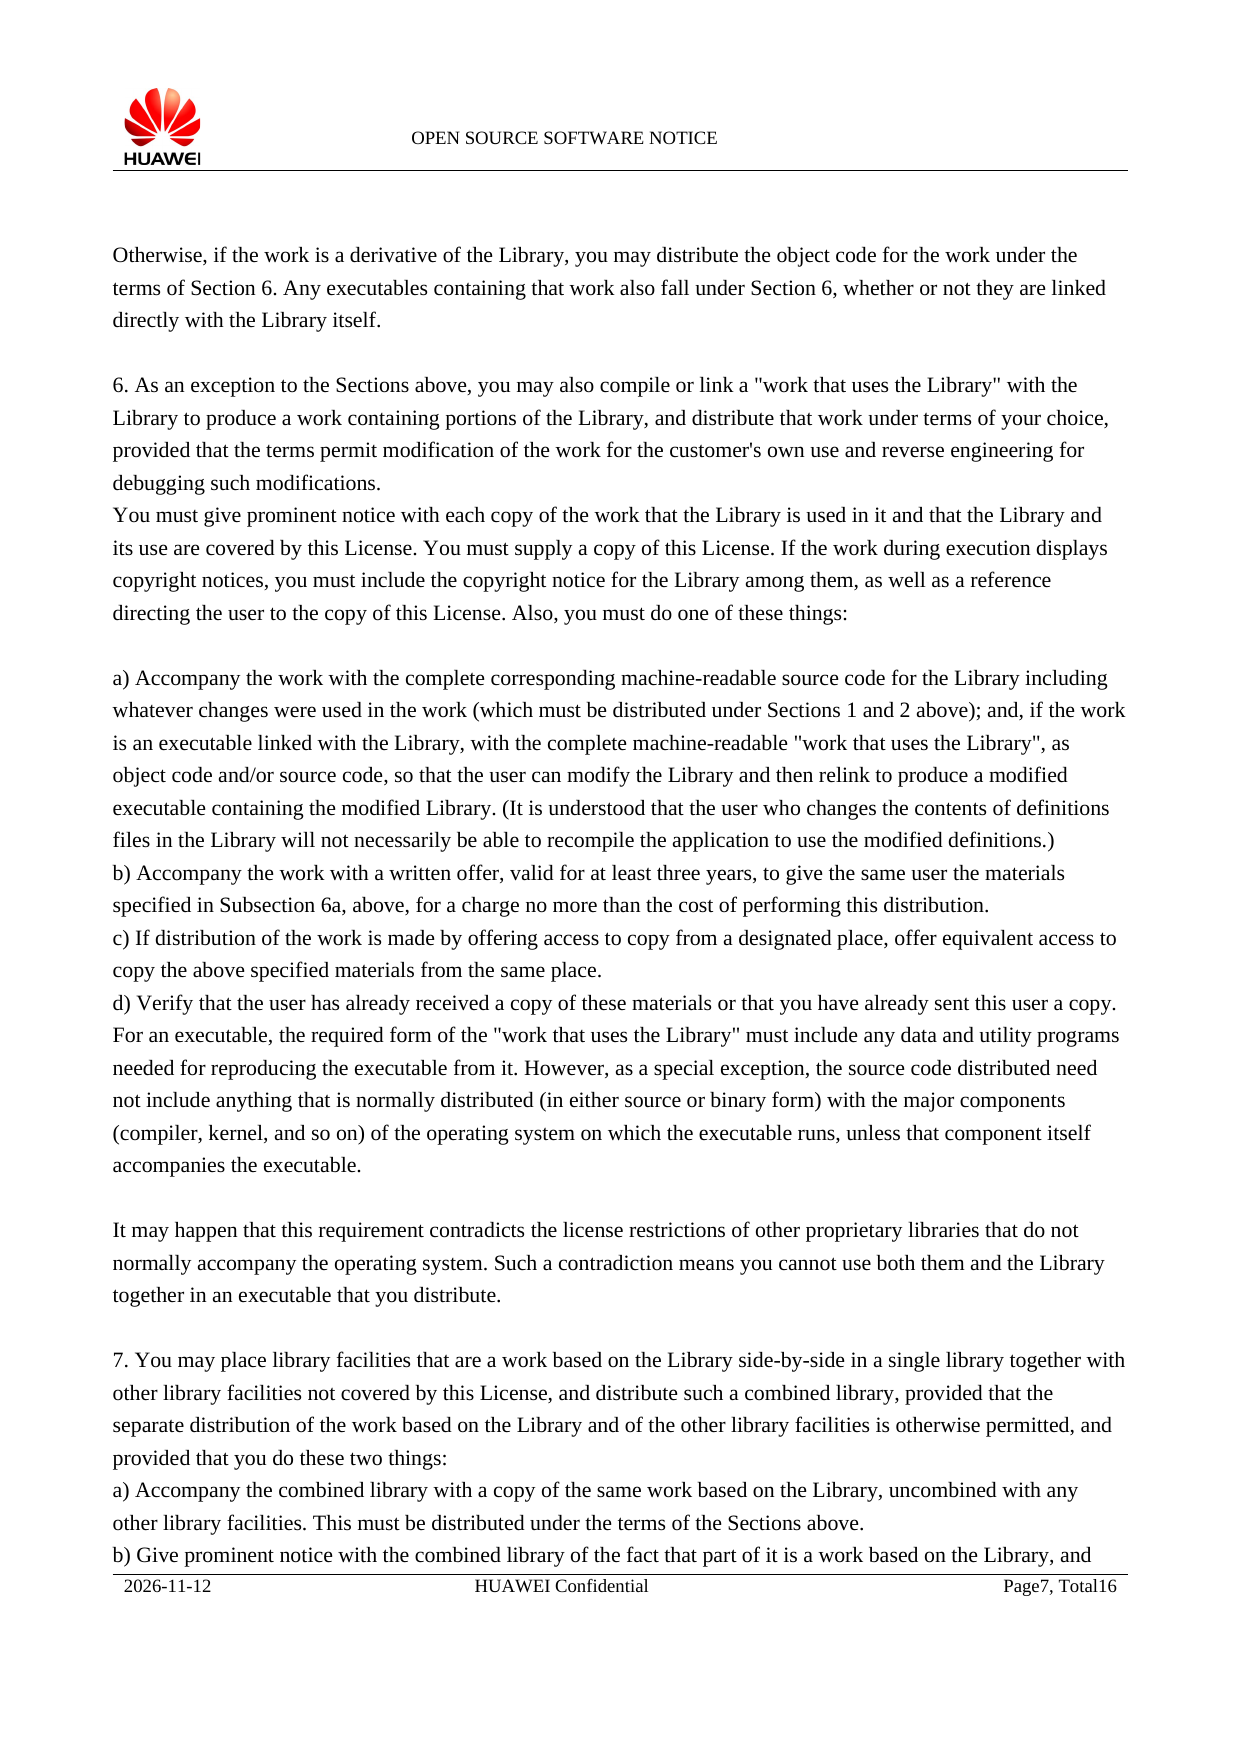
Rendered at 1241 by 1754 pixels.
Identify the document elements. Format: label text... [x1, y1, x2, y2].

picture [124, 88, 201, 165]
